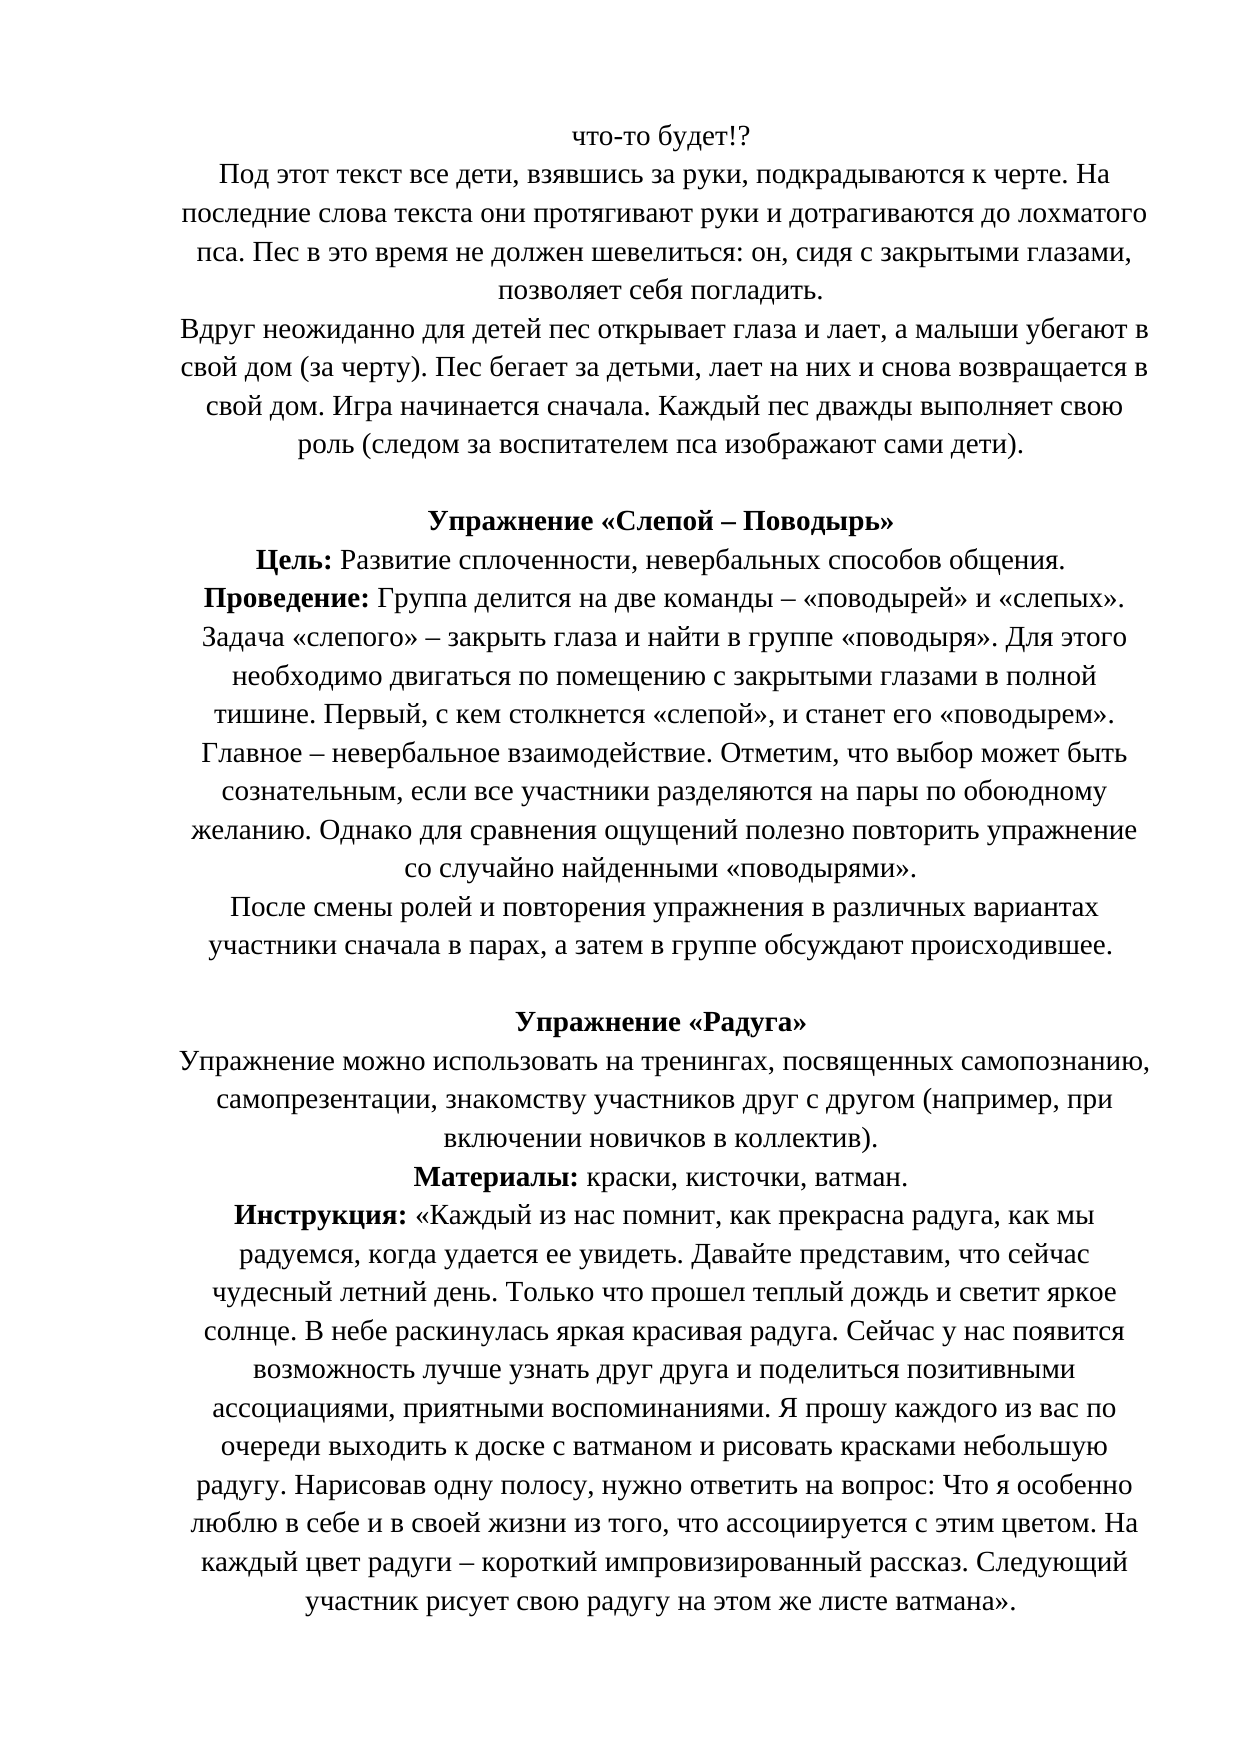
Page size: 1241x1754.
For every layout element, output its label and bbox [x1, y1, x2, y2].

text [177, 118, 1152, 1616]
